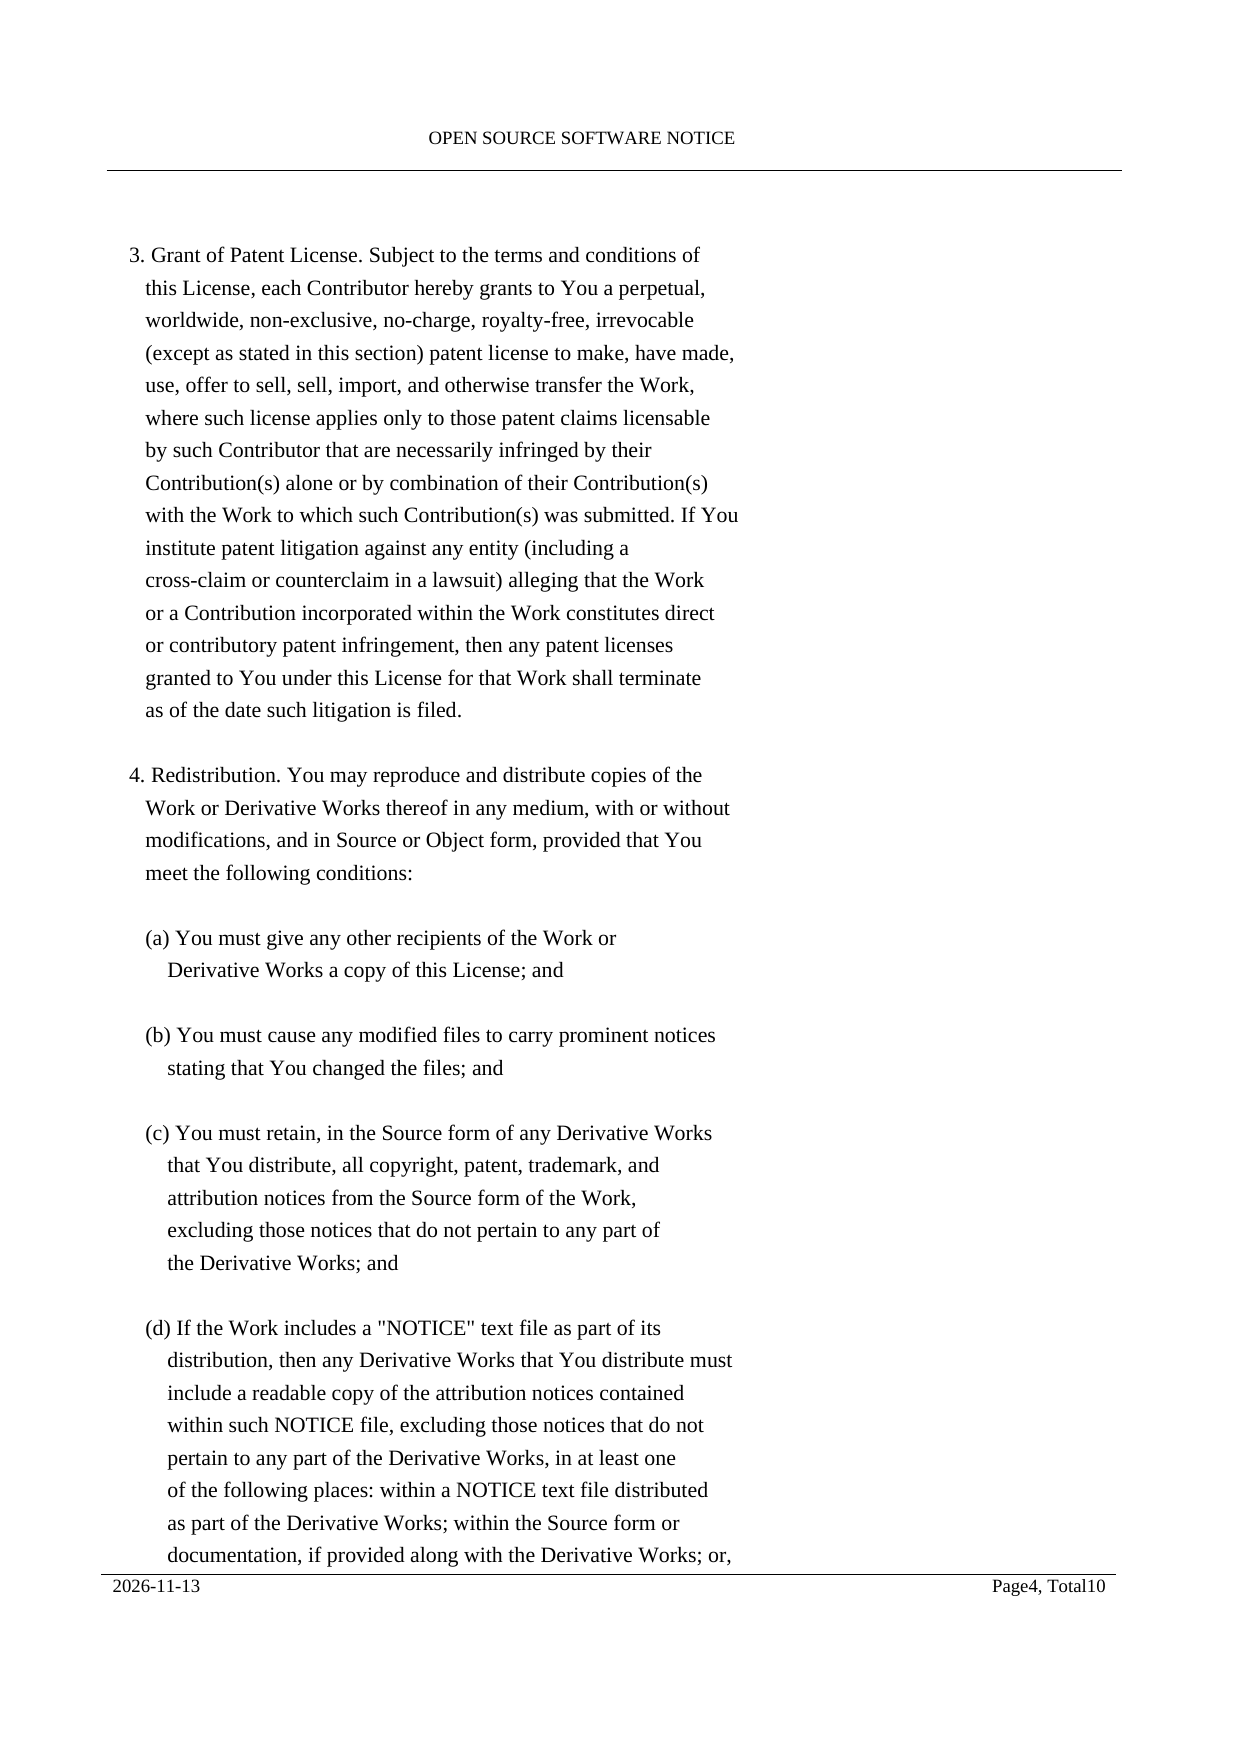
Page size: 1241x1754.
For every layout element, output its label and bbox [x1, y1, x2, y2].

text [112, 206, 1128, 1571]
